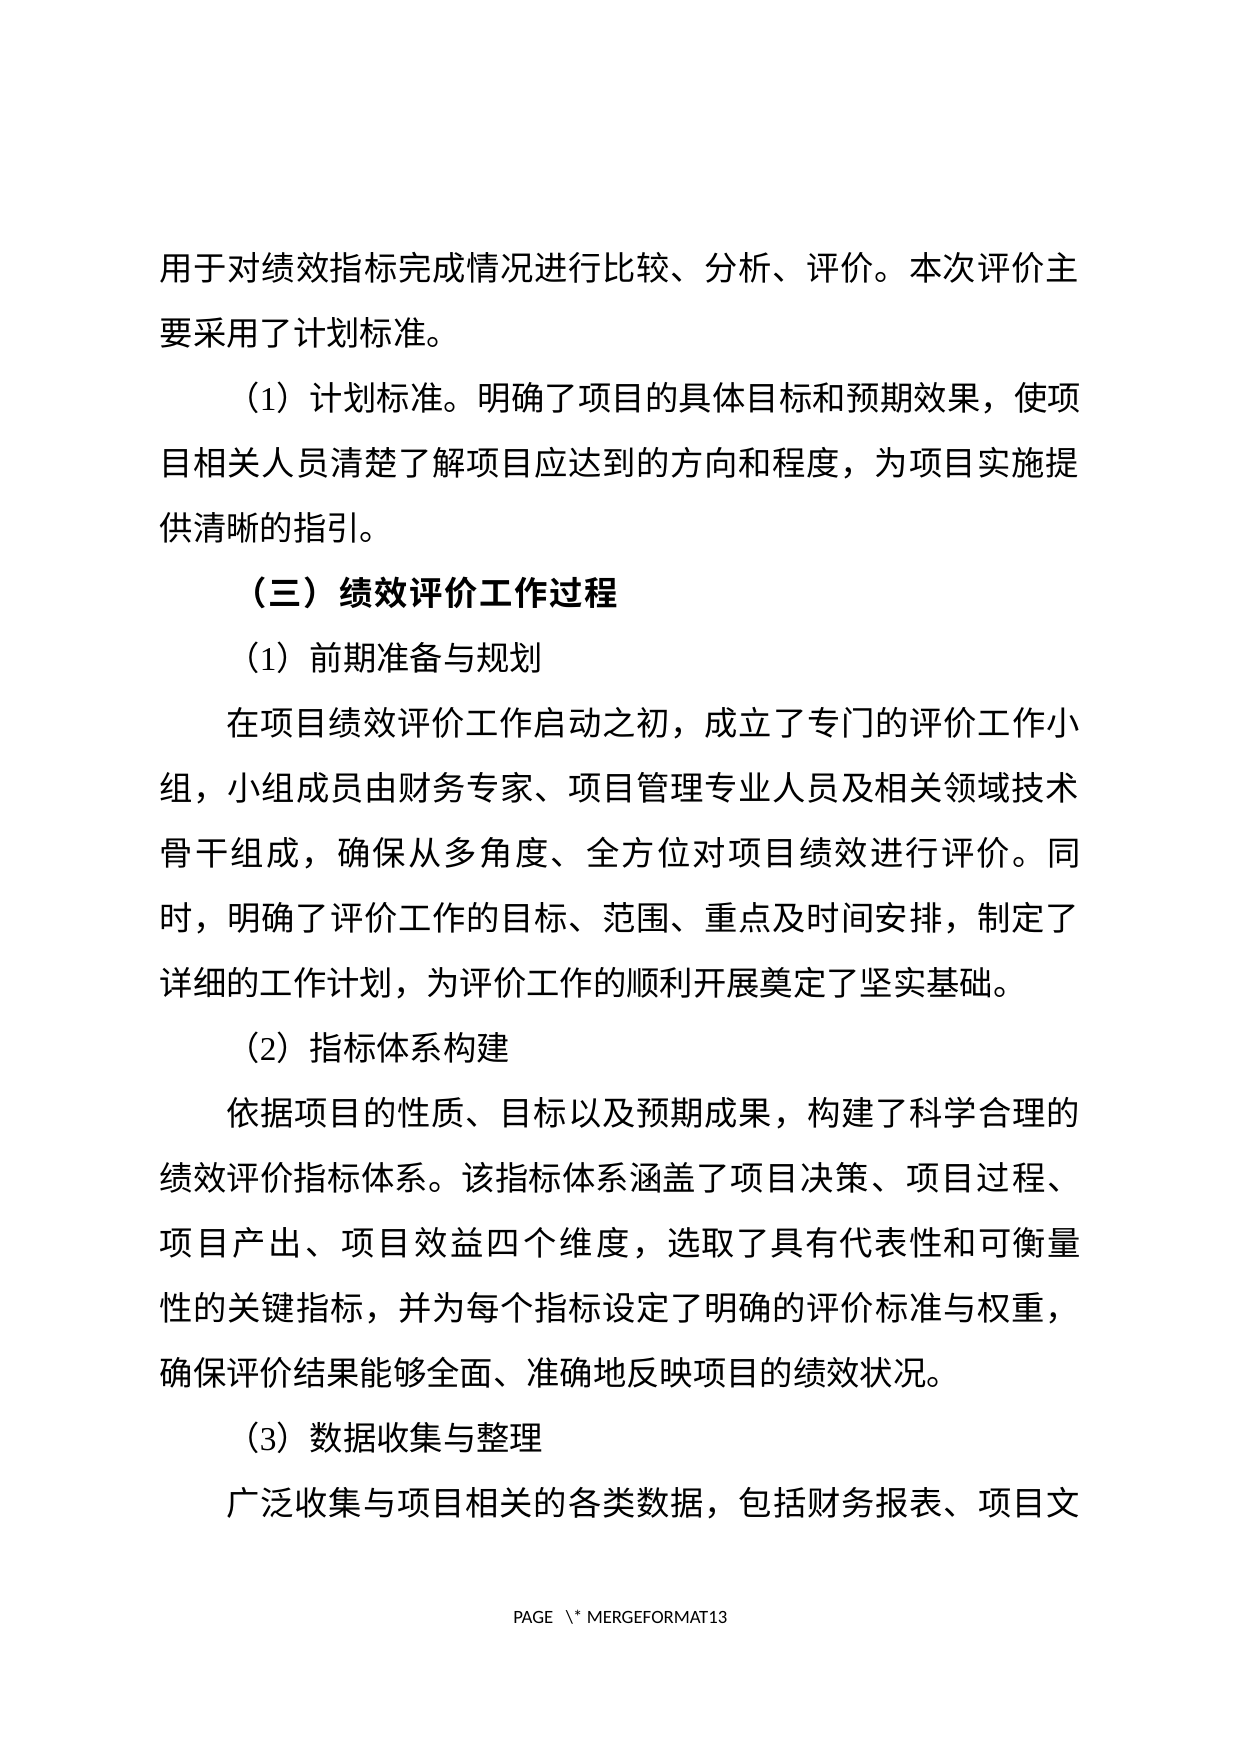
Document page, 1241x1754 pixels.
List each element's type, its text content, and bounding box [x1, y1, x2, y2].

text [159, 1468, 1081, 1533]
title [159, 233, 1081, 363]
text （2）指标体系构建 [159, 1013, 1081, 1078]
text （3）数据收集与整理 [159, 1403, 1081, 1468]
text 在项目绩效评价工作启动之初，成立了专门的评价工作小组，小组成员由财务专家、项目管理专业人员及相关领域技术骨干组成，确保从多角度、全方位对项目绩效进行评价。同时，明确了评价工作的目标、范围、重点及时间安排，制定了详细的工作计划，为评价工作的顺利开展奠定了坚实基础。 [159, 688, 1081, 1013]
title 计划标准。明确了项目的具体目标和预期效果，使项目相关人员清楚了解项目应达到的方向和程度，为项目实施提供清晰的指引。 [159, 363, 1081, 558]
text 依据项目的性质、目标以及预期成果，构建了科学合理的绩效评价指标体系。该指标体系涵盖了项目决策、项目过程、项目产出、项目效益四个维度，选取了具有代表性和可衡量性的关键指标，并为每个指标设定了明确的评价标准与权重，确保评价结果能够全面、准确地反映项目的绩效状况。 [159, 1078, 1081, 1403]
title 绩效评价工作过程 [159, 558, 1081, 623]
text （1）前期准备与规划 [159, 623, 1081, 688]
